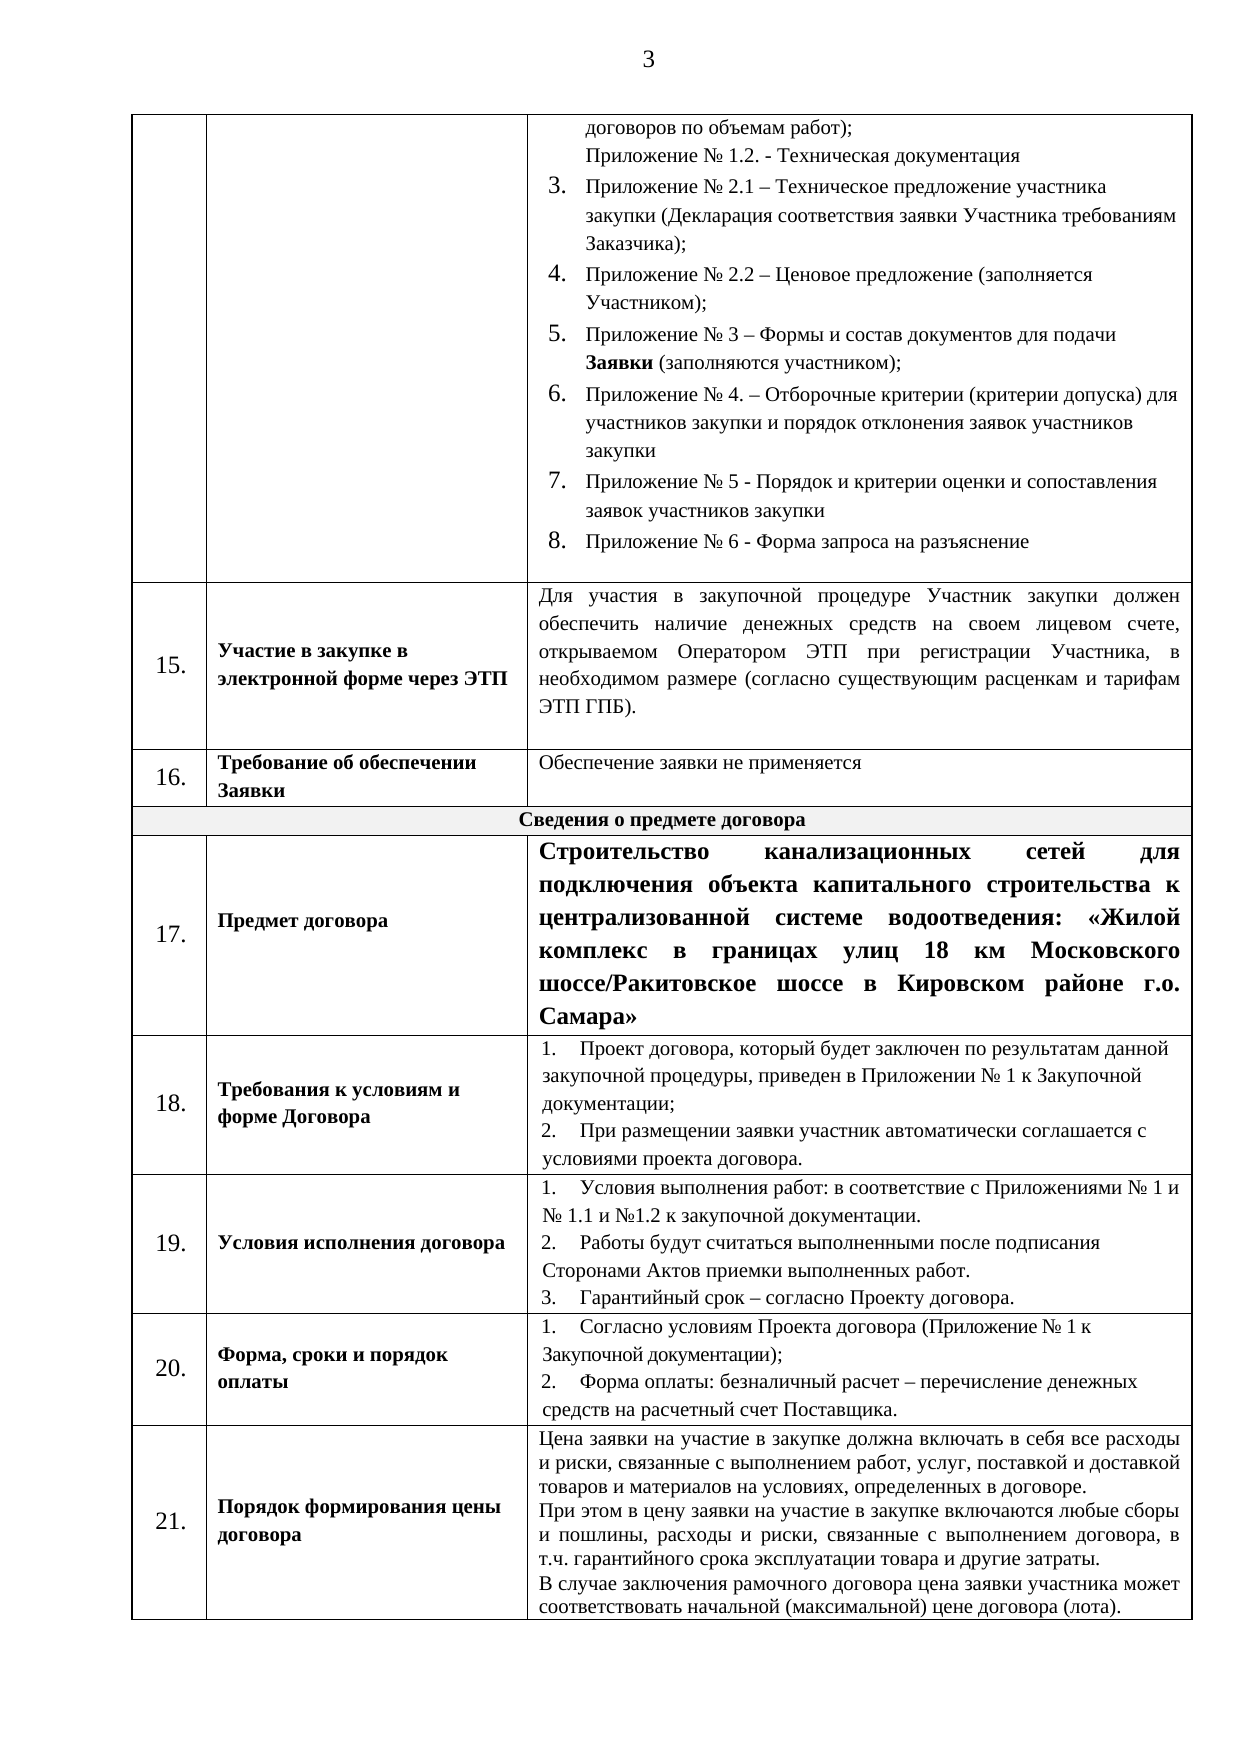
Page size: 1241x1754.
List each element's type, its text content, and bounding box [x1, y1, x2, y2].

table_cell [133, 750, 206, 806]
table_cell Предмет договора [207, 836, 527, 1034]
table_cell Условия исполнения договора [207, 1175, 527, 1313]
table_cell Участие в закупке в электронной форме через ЭТП [207, 583, 527, 749]
table_cell Требования к условиям и форме Договора [207, 1036, 527, 1174]
table_cell Проект договора, который будет заключен по результатам данной закупочной процедуры, приведен в Приложении № 1 к Закупочной документации; При размещении заявки участник автоматически соглашается с условиями проекта договора. [528, 1036, 1191, 1174]
table_cell [133, 1175, 206, 1313]
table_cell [207, 115, 527, 582]
table_cell [133, 1036, 206, 1174]
table_cell Обеспечение заявки не применяется [528, 750, 1191, 806]
table_cell Требование об обеспечении Заявки [207, 750, 527, 806]
table_cell Условия выполнения работ: в соответствие с Приложениями № 1 и № 1.1 и №1.2 к закупочной документации. Работы будут считаться выполненными после подписания Сторонами Актов приемки выполненных работ. Гарантийный срок – согласно Проекту договора. [528, 1175, 1191, 1313]
table_cell Строительство канализационных сетей для подключения объекта капитального строительства к централизованной системе водоотведения: «Жилой комплекс в границах улиц 18 км Московского шоссе/Ракитовское шоссе в Кировском районе г.о. Самара» [528, 836, 1191, 1034]
table_cell Для участия в закупочной процедуре Участник закупки должен обеспечить наличие денежных средств на своем лицевом счете, открываемом Оператором ЭТП при регистрации Участника, в необходимом размере (согласно существующим расценкам и тарифам ЭТП ГПБ). [528, 583, 1191, 749]
table_cell [133, 115, 206, 582]
table_cell Сведения о предмете договора [133, 807, 1191, 835]
table_cell Цена заявки на участие в закупке должна включать в себя все расходы и риски, связанные с выполнением работ, услуг, поставкой и доставкой товаров и материалов на условиях, определенных в договоре. При этом в цену заявки на участие в закупке включаются любые сборы и пошлины, расходы и риски, связанные с выполнением договора, в т.ч. гарантийного срока эксплуатации товара и другие затраты. В случае заключения рамочного договора цена заявки участника может соответствовать начальной (максимальной) цене договора (лота). [528, 1426, 1191, 1618]
table_cell [133, 836, 206, 1034]
table_cell Порядок формирования цены договора [207, 1426, 527, 1618]
table_cell Форма, сроки и порядок оплаты [207, 1314, 527, 1425]
table_cell [133, 1426, 206, 1618]
table_cell [133, 1314, 206, 1425]
table_cell Согласно условиям Проекта договора (Приложение № 1 к Закупочной документации); Форма оплаты: безналичный расчет – перечисление денежных средств на расчетный счет Поставщика. [528, 1314, 1191, 1425]
table_cell [133, 583, 206, 749]
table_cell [528, 115, 1191, 582]
